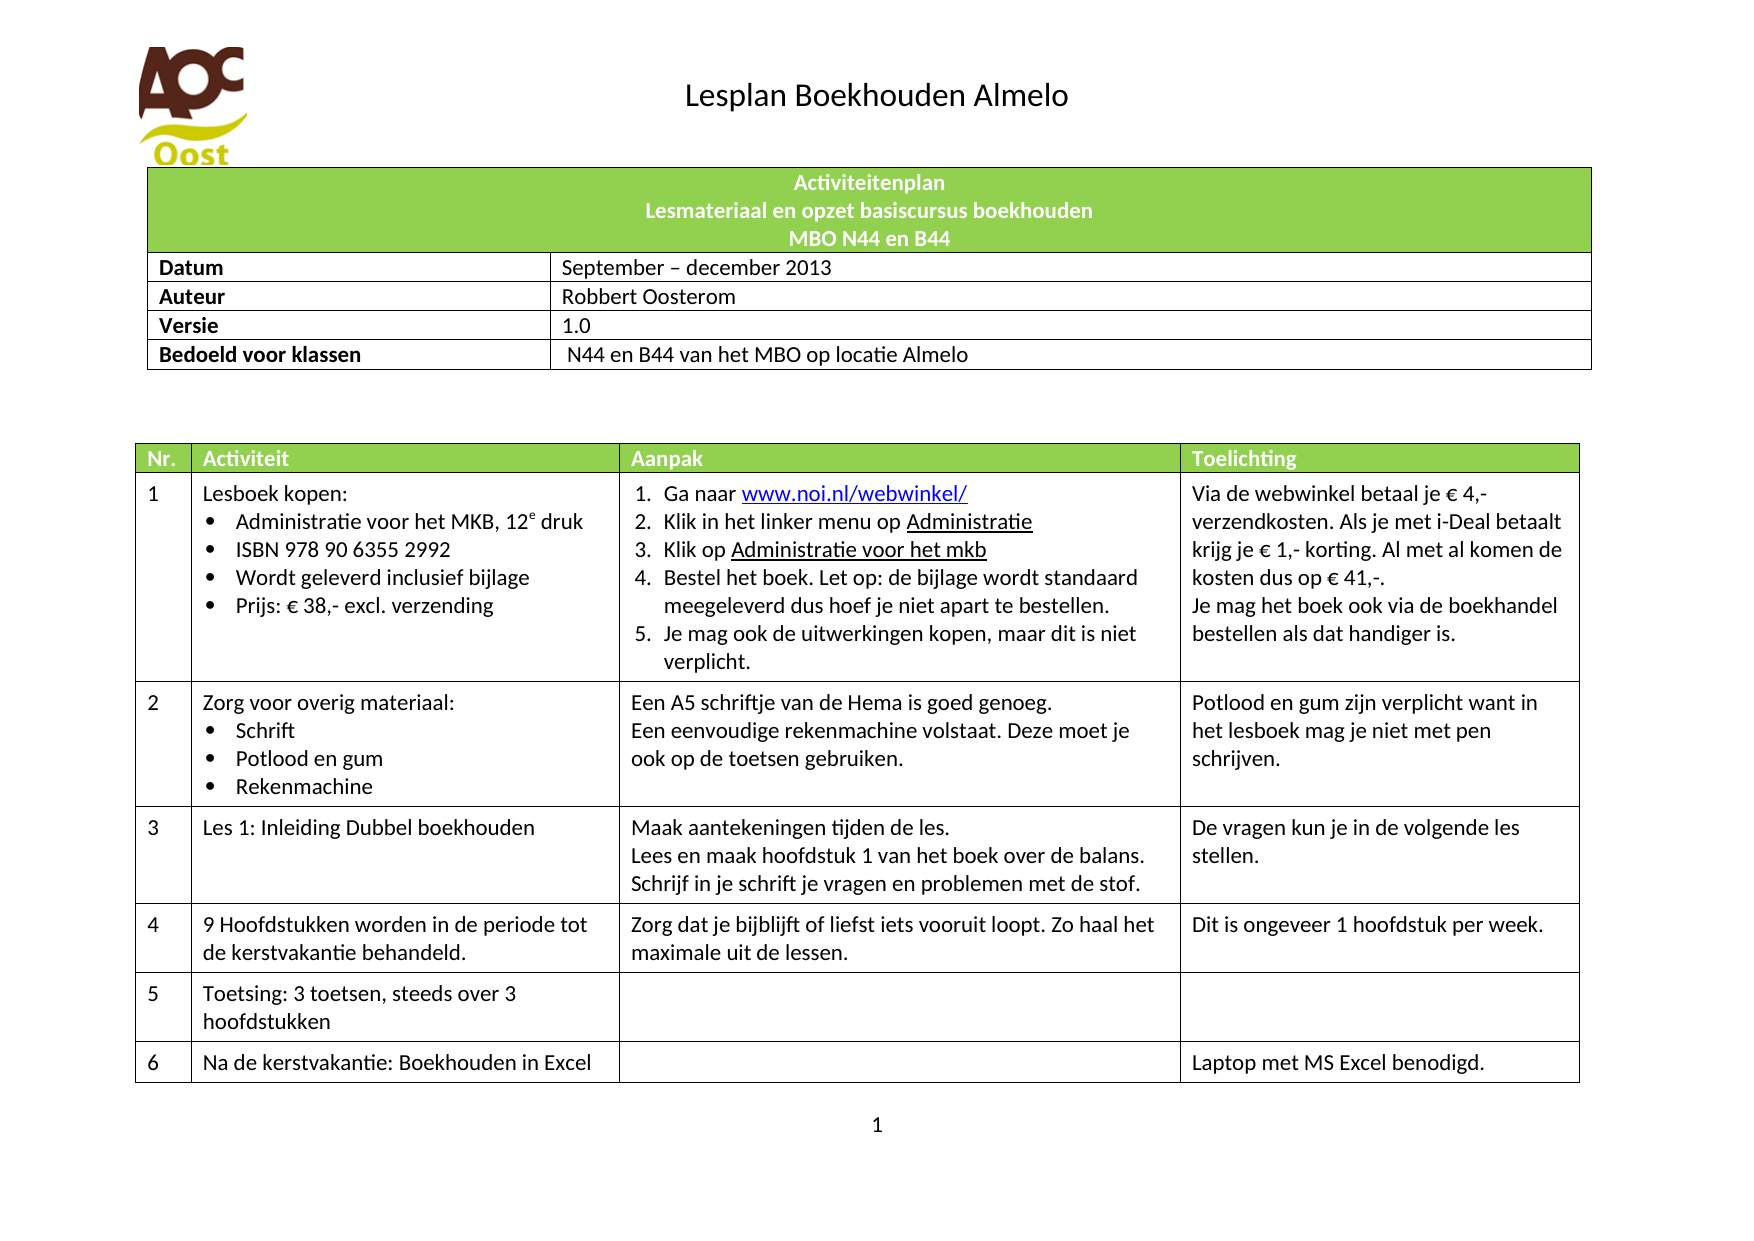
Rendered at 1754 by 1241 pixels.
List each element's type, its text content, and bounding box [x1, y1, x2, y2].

table_header Activiteitenplan Lesmateriaal en opzet basiscursus boekhouden MBO N44 en B44 [148, 168, 1591, 252]
table_cell Datum [148, 253, 550, 281]
table_cell 2 [136, 682, 191, 806]
table_cell Zorg voor overig materiaal: Schrift Potlood en gum Rekenmachine [192, 682, 619, 806]
table_cell [620, 1042, 1180, 1082]
picture [137, 47, 247, 163]
table_cell [620, 973, 1180, 1041]
table_header Toelichting [1181, 444, 1579, 472]
table_cell 5 [136, 973, 191, 1041]
table_cell Laptop met MS Excel benodigd. [1181, 1042, 1579, 1082]
table_cell 1 [136, 473, 191, 681]
table_header Activiteit [192, 444, 619, 472]
table_cell Lesboek kopen: Administratie voor het MKB, 12e druk ISBN 978 90 6355 2992 Wordt geleverd inclusief bijlage Prijs: € 38,- excl. verzending [192, 473, 619, 681]
table_cell Versie [148, 311, 550, 339]
table_cell Bedoeld voor klassen [148, 340, 550, 368]
table_cell 1.0 [551, 311, 1591, 339]
table_cell Via de webwinkel betaal je € 4,- verzendkosten. Als je met i-Deal betaalt krijg je € 1,- korting. Al met al komen de kosten dus op € 41,-. Je mag het boek ook via de boekhandel bestellen als dat handiger is. [1181, 473, 1579, 681]
table_header Nr. [136, 444, 191, 472]
table_cell Maak aantekeningen tijden de les. Lees en maak hoofdstuk 1 van het boek over de balans. Schrijf in je schrift je vragen en problemen met de stof. [620, 807, 1180, 903]
table_cell Dit is ongeveer 1 hoofdstuk per week. [1181, 904, 1579, 972]
table_cell September – december 2013 [551, 253, 1591, 281]
table_cell Les 1: Inleiding Dubbel boekhouden [192, 807, 619, 903]
table_cell Auteur [148, 282, 550, 310]
table_cell N44 en B44 van het MBO op locatie Almelo [551, 340, 1591, 368]
table_cell 6 [136, 1042, 191, 1082]
table_cell Zorg dat je bijblijft of liefst iets vooruit loopt. Zo haal het maximale uit de lessen. [620, 904, 1180, 972]
table_cell Potlood en gum zijn verplicht want in het lesboek mag je niet met pen schrijven. [1181, 682, 1579, 806]
table_cell 9 Hoofdstukken worden in de periode tot de kerstvakantie behandeld. [192, 904, 619, 972]
table_cell 3 [136, 807, 191, 903]
table_cell Ga naar www.noi.nl/webwinkel/ Klik in het linker menu op Administratie Klik op Administratie voor het mkb Bestel het boek. Let op: de bijlage wordt standaard meegeleverd dus hoef je niet apart te bestellen. Je mag ook de uitwerkingen kopen, maar dit is niet verplicht. [620, 473, 1180, 681]
table_cell Een A5 schriftje van de Hema is goed genoeg. Een eenvoudige rekenmachine volstaat. Deze moet je ook op de toetsen gebruiken. [620, 682, 1180, 806]
table_cell Na de kerstvakantie: Boekhouden in Excel [192, 1042, 619, 1082]
table_cell 4 [136, 904, 191, 972]
table_header Aanpak [620, 444, 1180, 472]
table_cell Toetsing: 3 toetsen, steeds over 3 hoofdstukken [192, 973, 619, 1041]
table_cell [1181, 973, 1579, 1041]
table_cell Robbert Oosterom [551, 282, 1591, 310]
table_cell De vragen kun je in de volgende les stellen. [1181, 807, 1579, 903]
